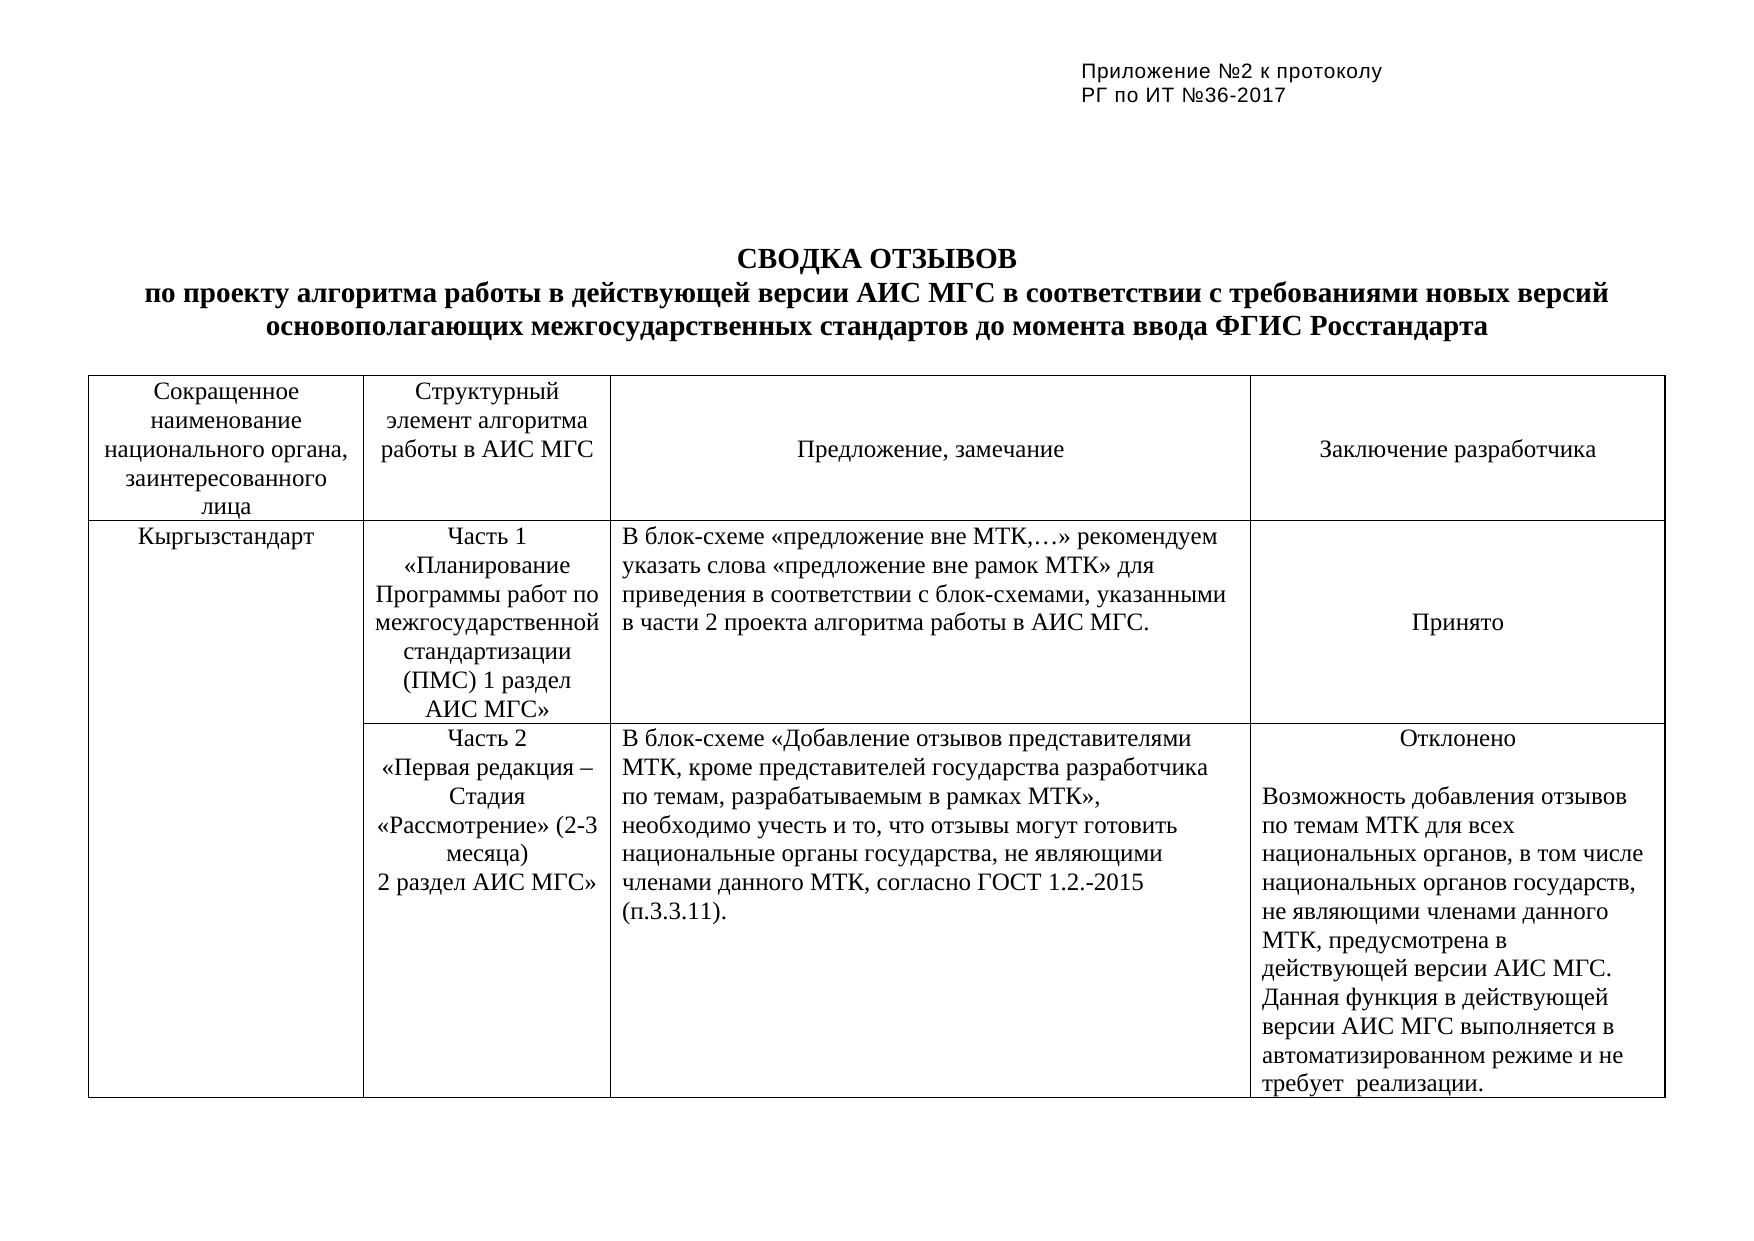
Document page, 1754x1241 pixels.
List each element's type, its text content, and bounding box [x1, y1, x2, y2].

table_header Предложение, замечание [611, 376, 1250, 520]
table_cell В блок-схеме «Добавление отзывов представителями МТК, кроме представителей государства разработчика по темам, разрабатываемым в рамках МТК», необходимо учесть и то, что отзывы могут готовить национальные органы государства, не являющими членами данного МТК, согласно ГОСТ 1.2.-2015 (п.3.3.11). [611, 724, 1250, 1097]
table_header Структурный элемент алгоритма работы в АИС МГС [364, 376, 610, 520]
table_header Сокращенное наименование национального органа, заинтересованного лица [89, 376, 363, 520]
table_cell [364, 724, 610, 1097]
table_cell Отклонено Возможность добавления отзывов по темам МТК для всех национальных органов, в том числе национальных органов государств, не являющими членами данного МТК, предусмотрена в действующей версии АИС МГС. Данная функция в действующей версии АИС МГС выполняется в автоматизированном режиме и не требует реализации. [1251, 724, 1664, 1097]
table_cell Принято [1251, 521, 1664, 722]
text по проекту алгоритма работы в действующей версии АИС МГС в соответствии с требованиями новых версий основополагающих межгосударственных стандартов до момента ввода ФГИС Росстандарта [118, 275, 1636, 342]
table_header Заключение разработчика [1251, 376, 1664, 520]
table_cell В блок-схеме «предложение вне МТК,…» рекомендуем указать слова «предложение вне рамок МТК» для приведения в соответствии с блок-схемами, указанными в части 2 проекта алгоритма работы в АИС МГС. [611, 521, 1250, 722]
text Приложение №2 к протоколу [1078, 59, 1534, 83]
table_cell Часть 1 «Планирование Программы работ по межгосударственной стандартизации (ПМС) 1 раздел АИС МГС» [364, 521, 610, 722]
table_cell Кыргызстандарт [89, 521, 363, 1097]
text РГ по ИТ №36-2017 [1078, 83, 1534, 107]
text СВОДКА ОТЗЫВОВ [118, 241, 1636, 275]
